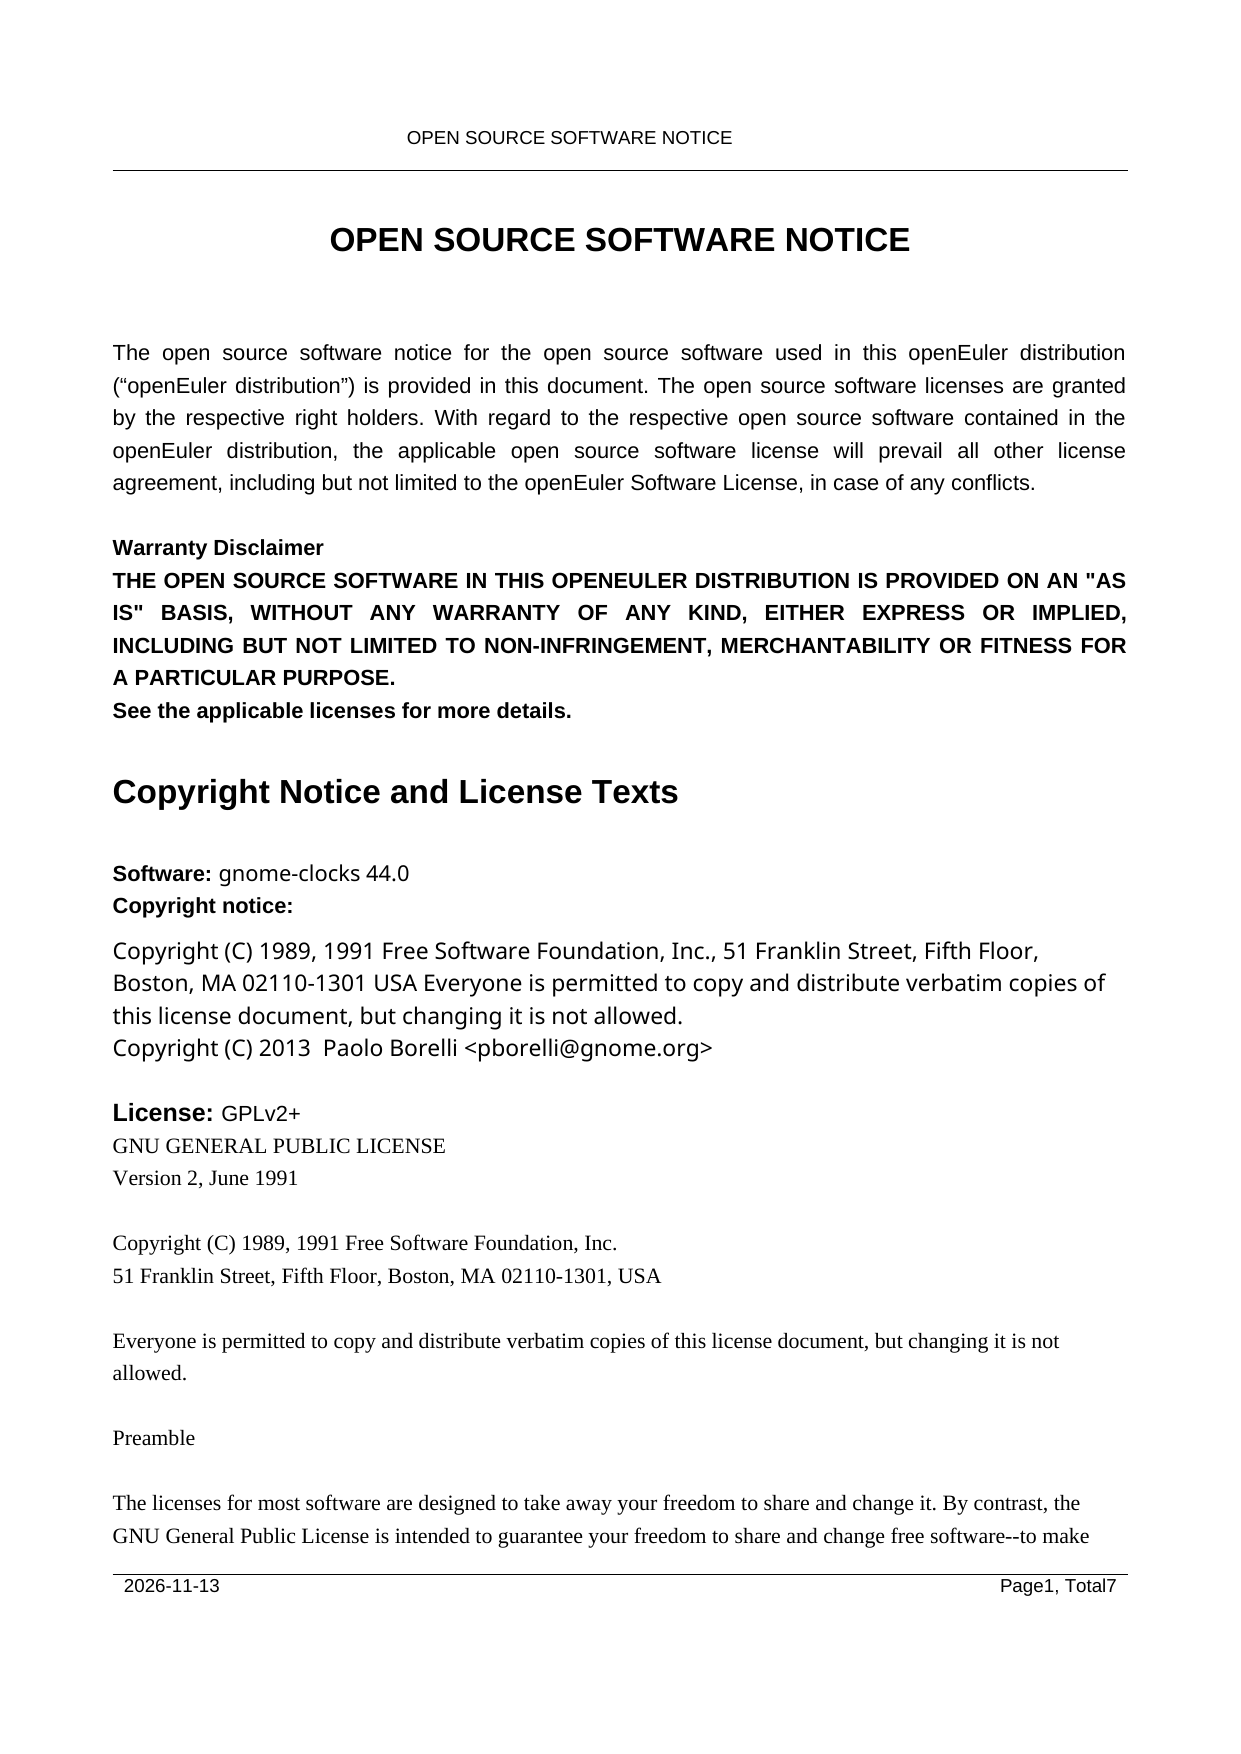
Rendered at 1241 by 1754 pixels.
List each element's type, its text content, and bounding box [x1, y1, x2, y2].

text License: GPLv2+ [112, 1096, 1128, 1129]
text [112, 1129, 1128, 1551]
text OPEN SOURCE SOFTWARE NOTICE [112, 206, 1128, 271]
text The open source software notice for the open source software used in this openEuler distribution (“openEuler distribution”) is provided in this document. The open source software licenses are granted by the respective right holders. With regard to the respective open source software contained in the openEuler distribution, the applicable open source software license will prevail all other license agreement, including but not limited to the openEuler Software License, in case of any conflicts. [112, 336, 1128, 499]
text Copyright notice: [112, 889, 1128, 921]
text Warranty Disclaimer [112, 531, 1128, 564]
text THE OPEN SOURCE SOFTWARE IN THIS OPENEULER DISTRIBUTION IS PROVIDED ON AN "AS IS" BASIS, WITHOUT ANY WARRANTY OF ANY KIND, EITHER EXPRESS OR IMPLIED, INCLUDING BUT NOT LIMITED TO NON-INFRINGEMENT, MERCHANTABILITY OR FITNESS FOR A PARTICULAR PURPOSE. See the applicable licenses for more details. [112, 564, 1128, 726]
text Copyright Notice and License Texts [112, 759, 1128, 824]
title Software: gnome-clocks 44.0 [112, 856, 1128, 889]
text Copyright (C) 1989, 1991 Free Software Foundation, Inc., 51 Franklin Street, Fifth Floor, Boston, MA 02110-1301 USA Everyone is permitted to copy and distribute verbatim copies of this license document, but changing it is not allowed. Copyright (C) 2013 Paolo Borelli <pborelli@gnome.org> [112, 934, 1128, 1096]
